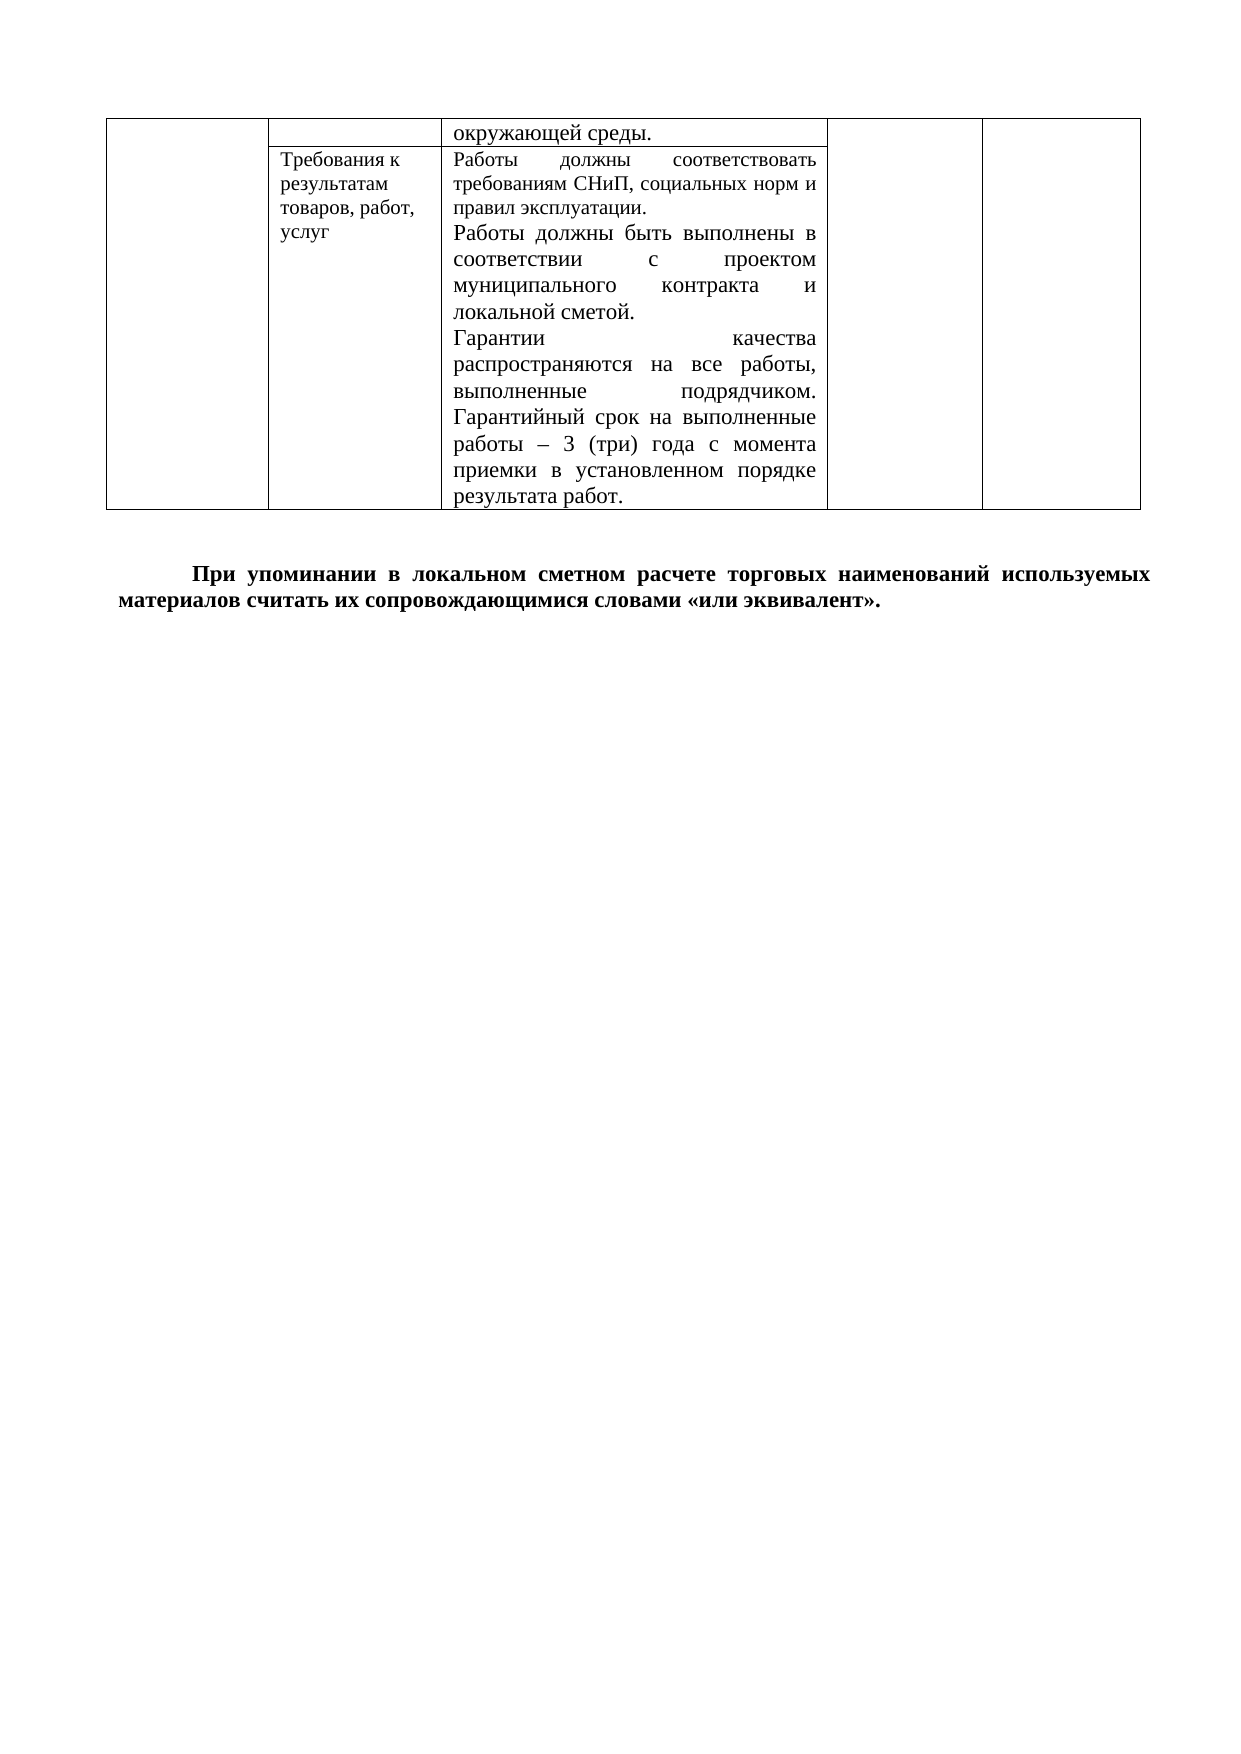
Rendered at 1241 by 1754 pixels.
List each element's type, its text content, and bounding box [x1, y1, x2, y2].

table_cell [269, 119, 441, 146]
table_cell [442, 119, 827, 146]
table_cell Работы должны соответствовать требованиям СНиП, социальных норм и правил эксплуатации. Работы должны быть выполнены в соответствии с проектом муниципального контракта и локальной сметой. Гарантии качества распространяются на все работы, выполненные подрядчиком. Гарантийный срок на выполненные работы – 3 (три) года с момента приемки в установленном порядке результата работ. [442, 147, 827, 509]
table_cell Требования к результатам товаров, работ, услуг [269, 147, 441, 509]
text При упоминании в локальном сметном расчете торговых наименований используемых материалов считать их сопровождающимися словами «или эквивалент». [118, 560, 1152, 613]
